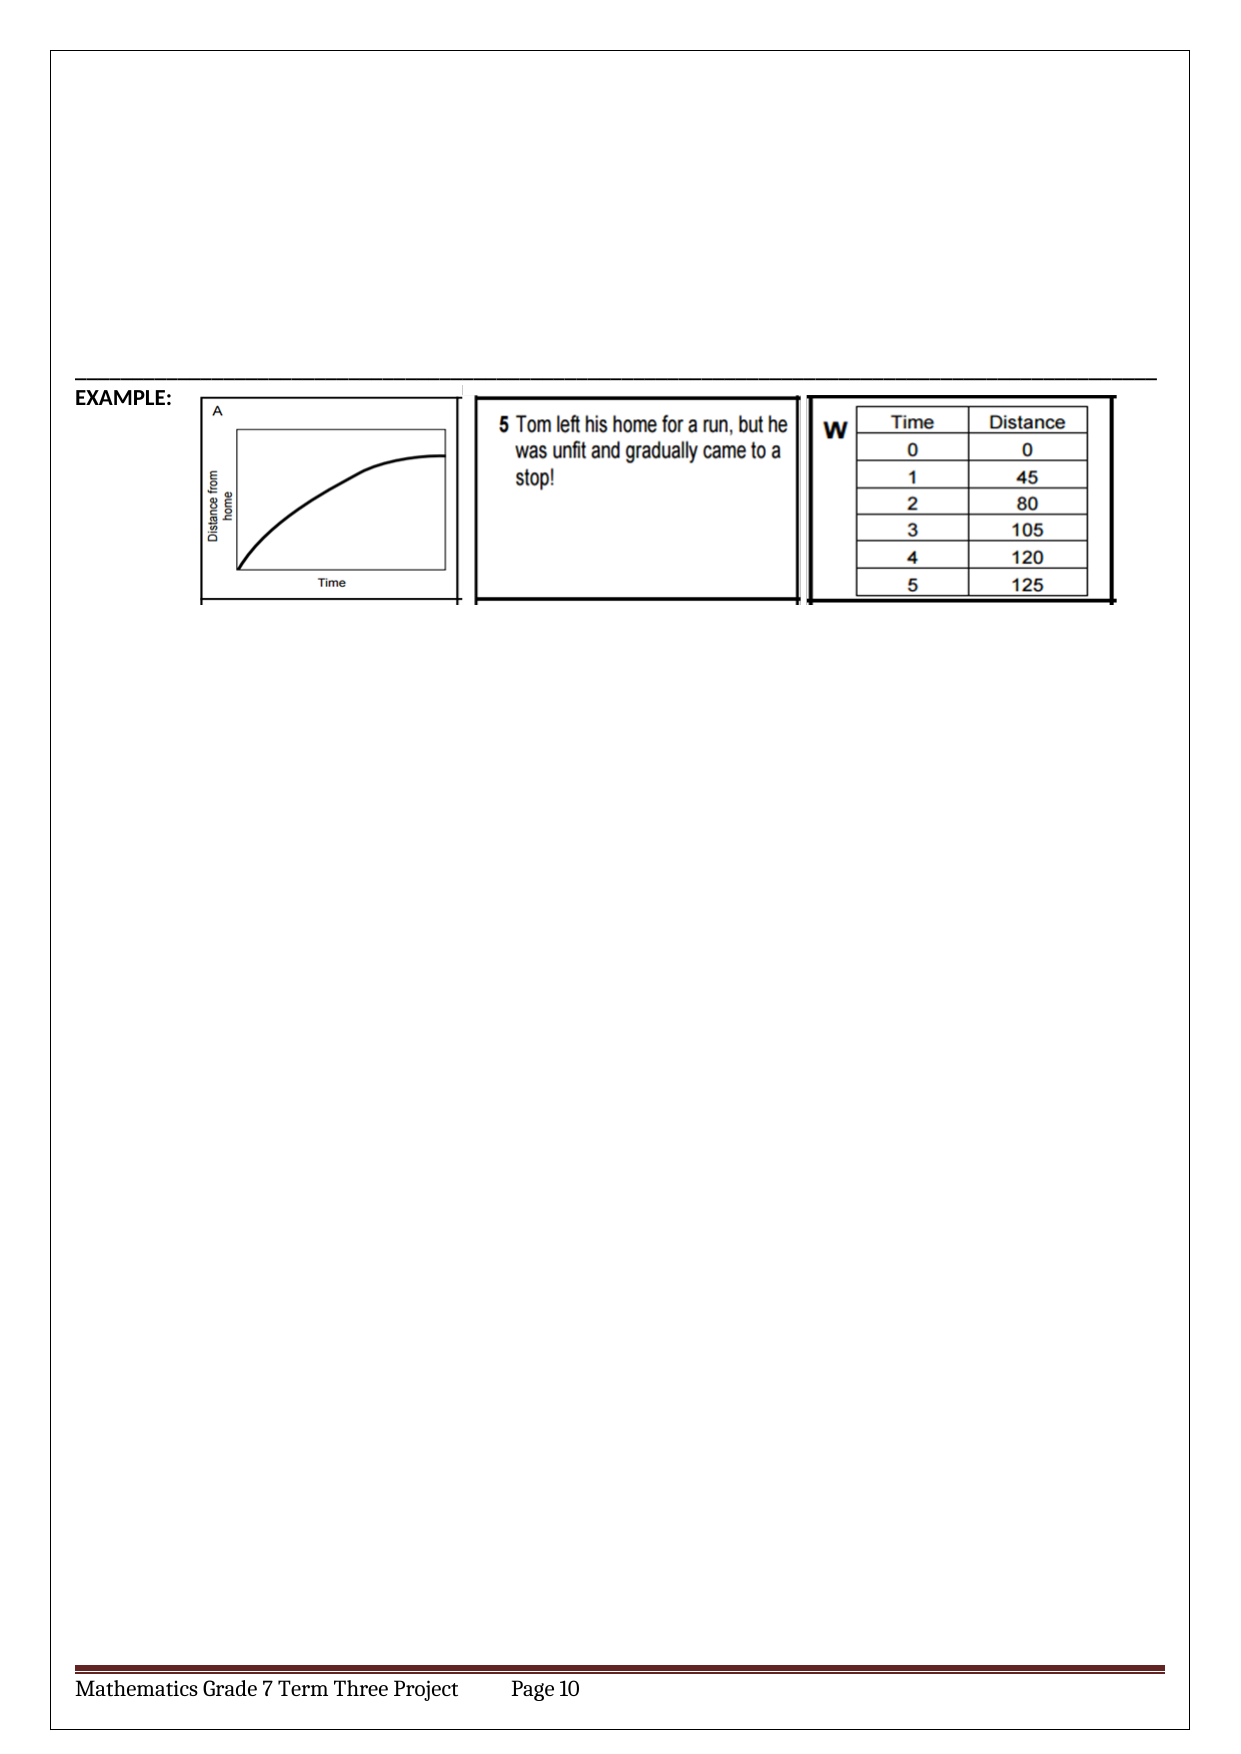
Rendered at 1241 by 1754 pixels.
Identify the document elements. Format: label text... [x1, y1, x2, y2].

picture [186, 385, 1117, 605]
text EXAMPLE: [75, 383, 1165, 411]
text _______________________________________________________________________________________________ [75, 355, 1165, 383]
